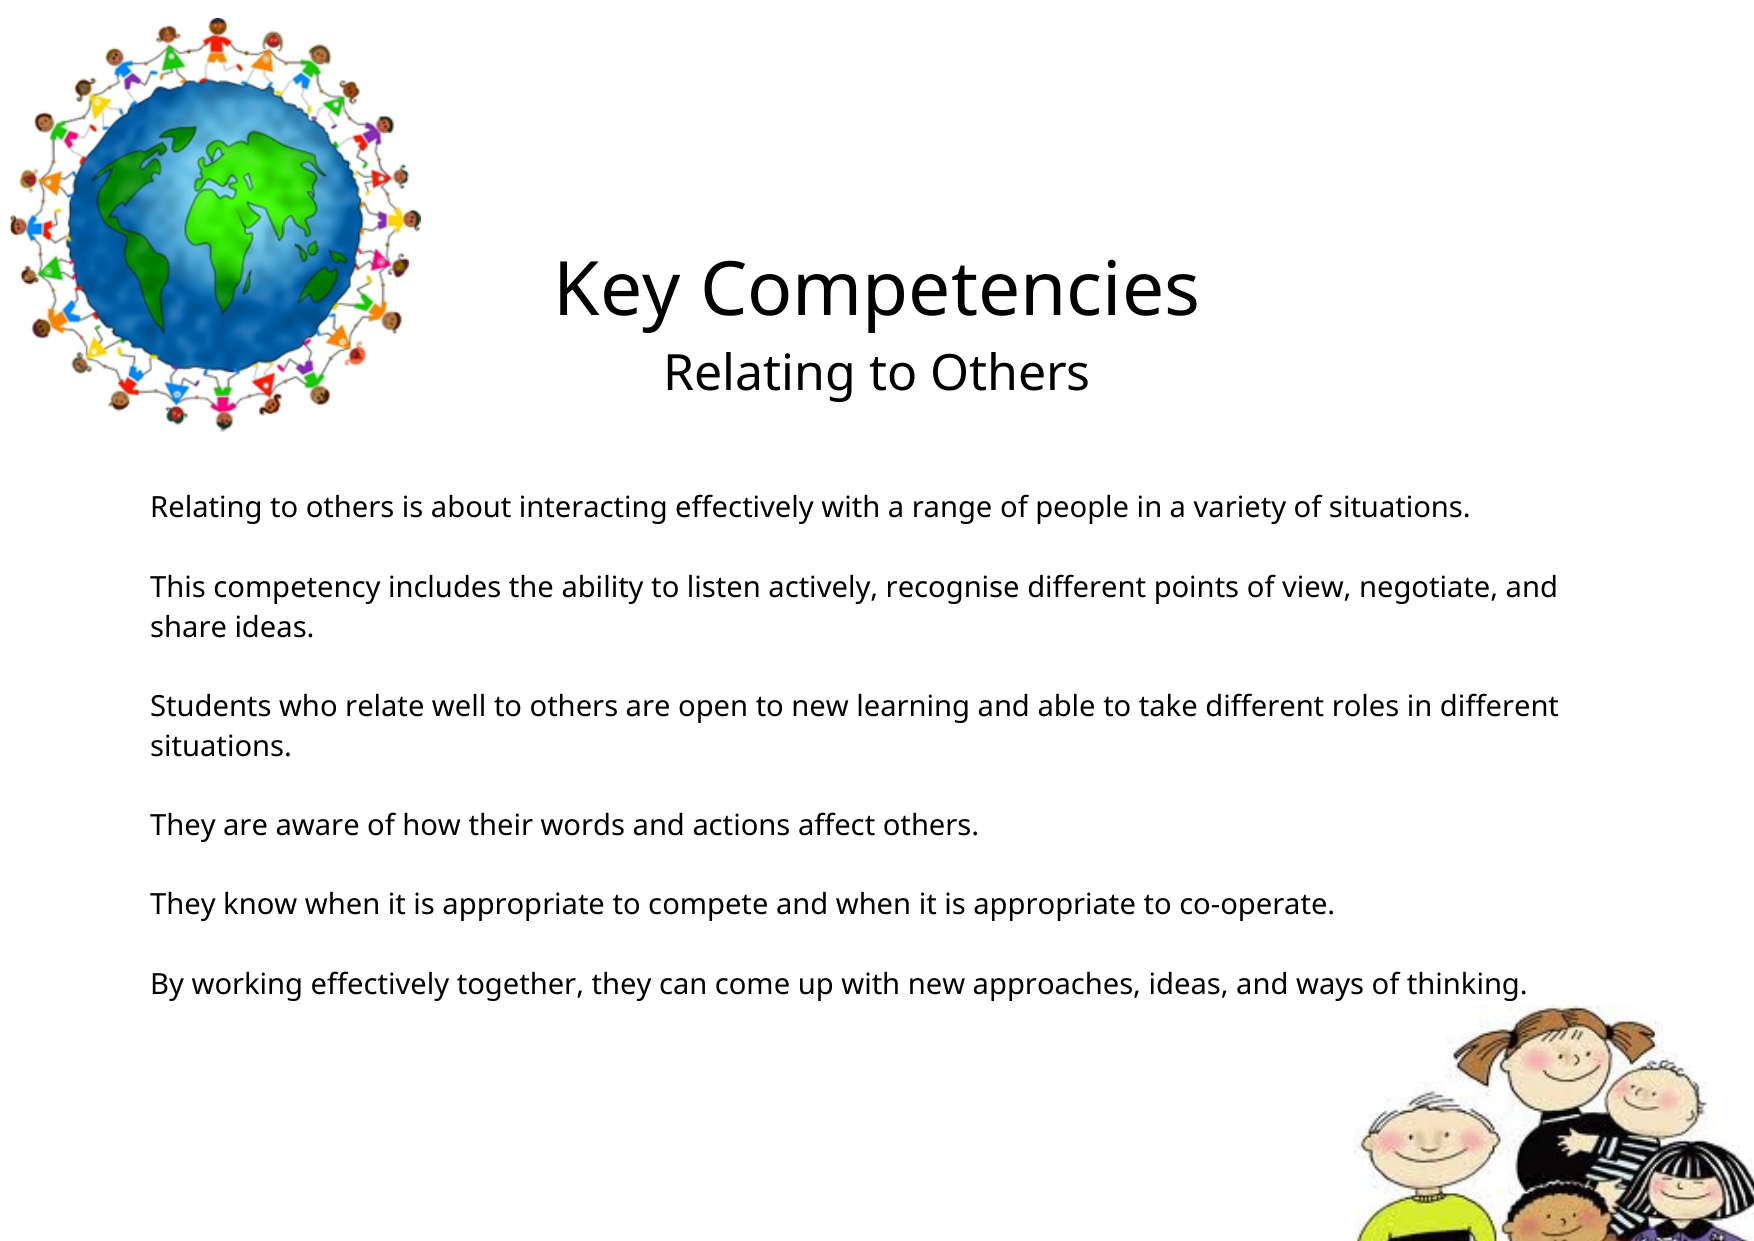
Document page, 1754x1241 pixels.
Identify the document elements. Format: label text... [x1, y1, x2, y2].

text This competency includes the ability to listen actively, recognise different points of view, negotiate, and share ideas. [150, 566, 1604, 646]
text They know when it is appropriate to compete and when it is appropriate to co-operate. [150, 884, 1604, 923]
text They are aware of how their words and actions affect others. [150, 804, 1604, 844]
text Students who relate well to others are open to new learning and able to take different roles in different situations. [150, 685, 1604, 764]
text Relating to Others [150, 337, 1604, 405]
picture [10, 18, 421, 432]
text By working effectively together, they can come up with new approaches, ideas, and ways of thinking. [150, 963, 1604, 1003]
text Relating to others is about interacting effectively with a range of people in a variety of situations. [150, 487, 1604, 526]
picture [1354, 1005, 1754, 1241]
text Key Competencies [150, 235, 1604, 337]
